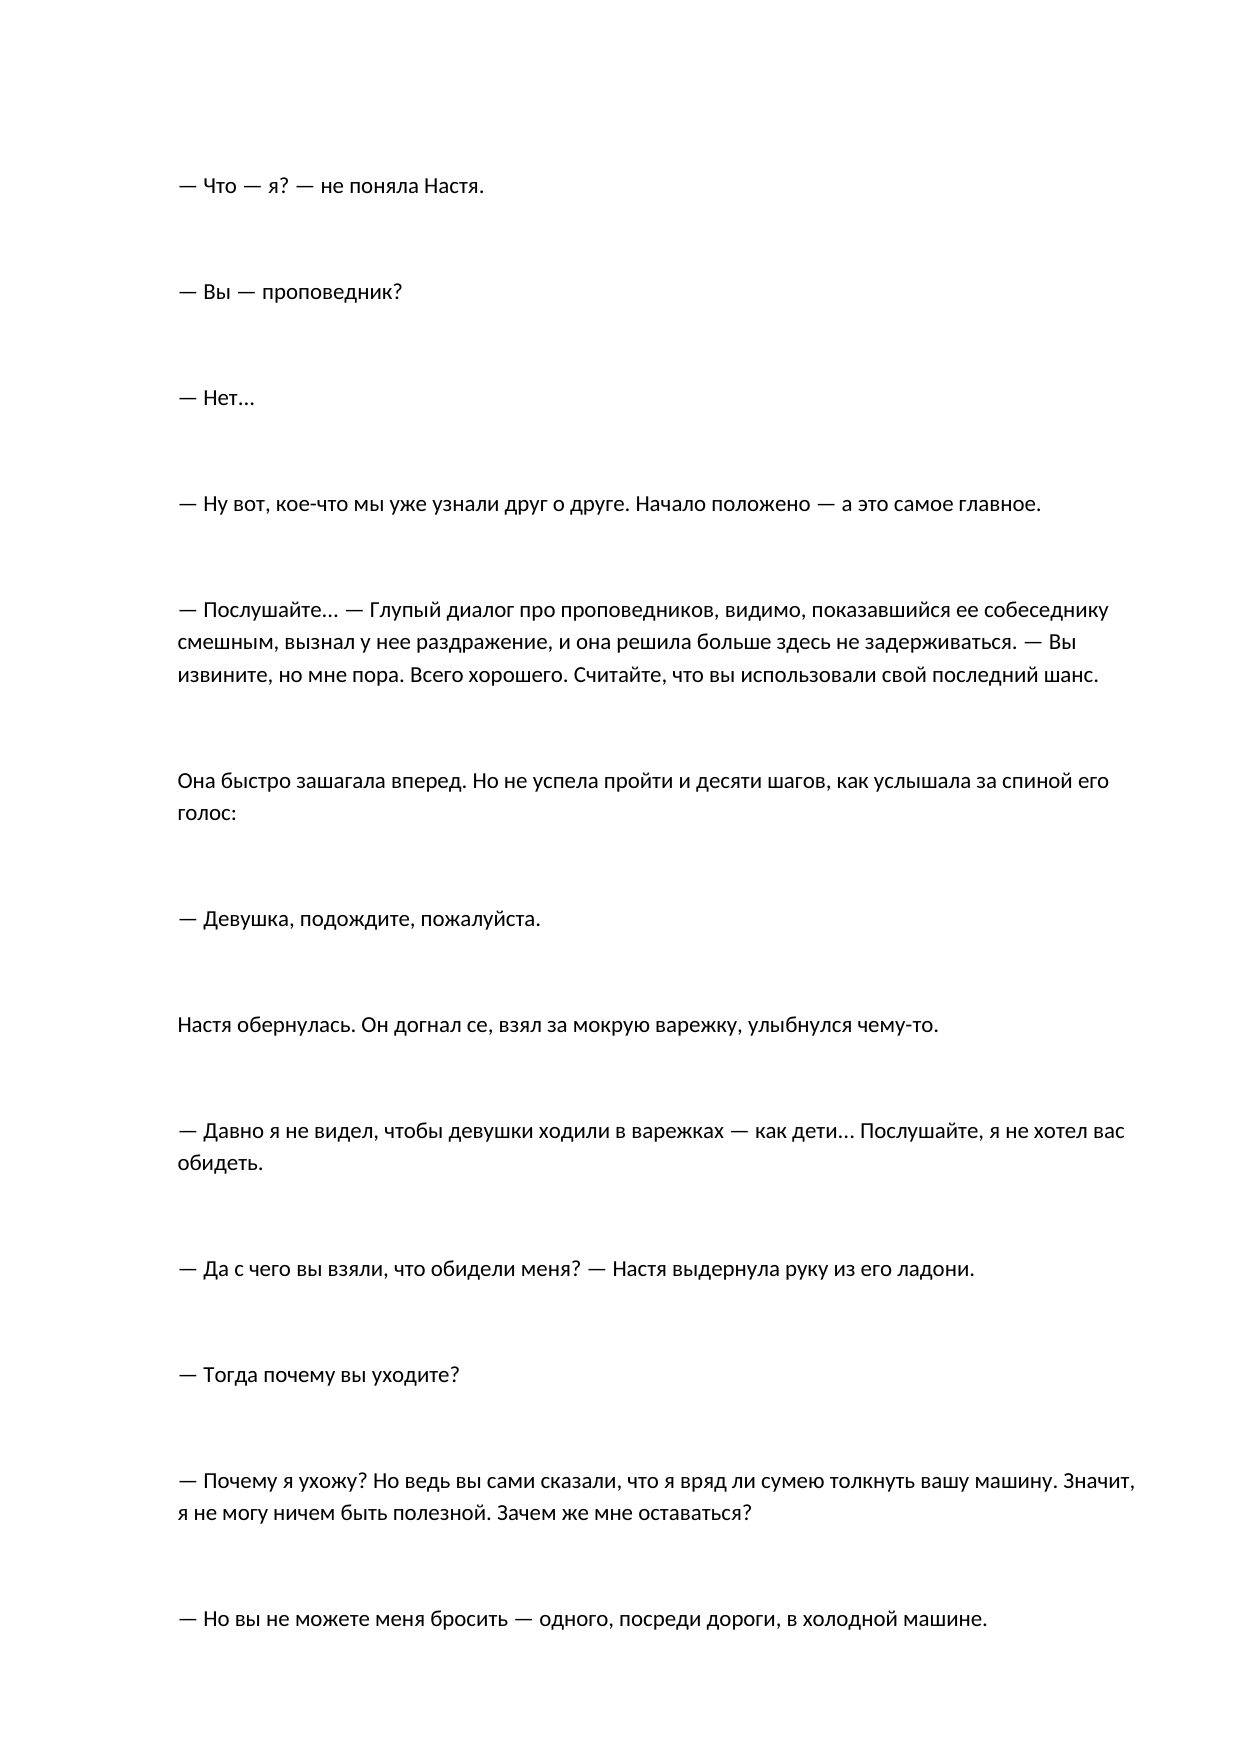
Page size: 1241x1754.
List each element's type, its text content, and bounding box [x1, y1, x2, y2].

text — Тогда почему вы уходите? [177, 1360, 1152, 1388]
text — Нет... [177, 383, 1152, 411]
text Настя обернулась. Он догнал се, взял за мокрую варежку, улыбнулся чему-то. [177, 1010, 1152, 1038]
text — Вы — проповедник? [177, 277, 1152, 305]
text — Ну вот, кое-что мы уже узнали друг о друге. Начало положено — а это самое главное. [177, 489, 1152, 517]
text — Что — я? — не поняла Настя. [177, 171, 1152, 199]
text — Да с чего вы взяли, что обидели меня? — Настя выдернула руку из его ладони. [177, 1254, 1152, 1282]
text — Девушка, подождите, пожалуйста. [177, 904, 1152, 932]
text — Давно я не видел, чтобы девушки ходили в варежках — как дети... Послушайте, я не хотел вас обидеть. [177, 1116, 1152, 1176]
text Она быстро зашагала вперед. Но не успела пройти и десяти шагов, как услышала за спиной его голос: [177, 766, 1152, 826]
text — Послушайте... — Глупый диалог про проповедников, видимо, показавшийся ее собеседнику смешным, вызнал у нее раздражение, и она решила больше здесь не задерживаться. — Вы извините, но мне пора. Всего хорошего. Считайте, что вы использовали свой последний шанс. [177, 595, 1152, 688]
text — Но вы не можете меня бросить — одного, посреди дороги, в холодной машине. [177, 1604, 1152, 1633]
text — Почему я ухожу? Но ведь вы сами сказали, что я вряд ли сумею толкнуть вашу машину. Значит, я не могу ничем быть полезной. Зачем же мне оставаться? [177, 1466, 1152, 1527]
